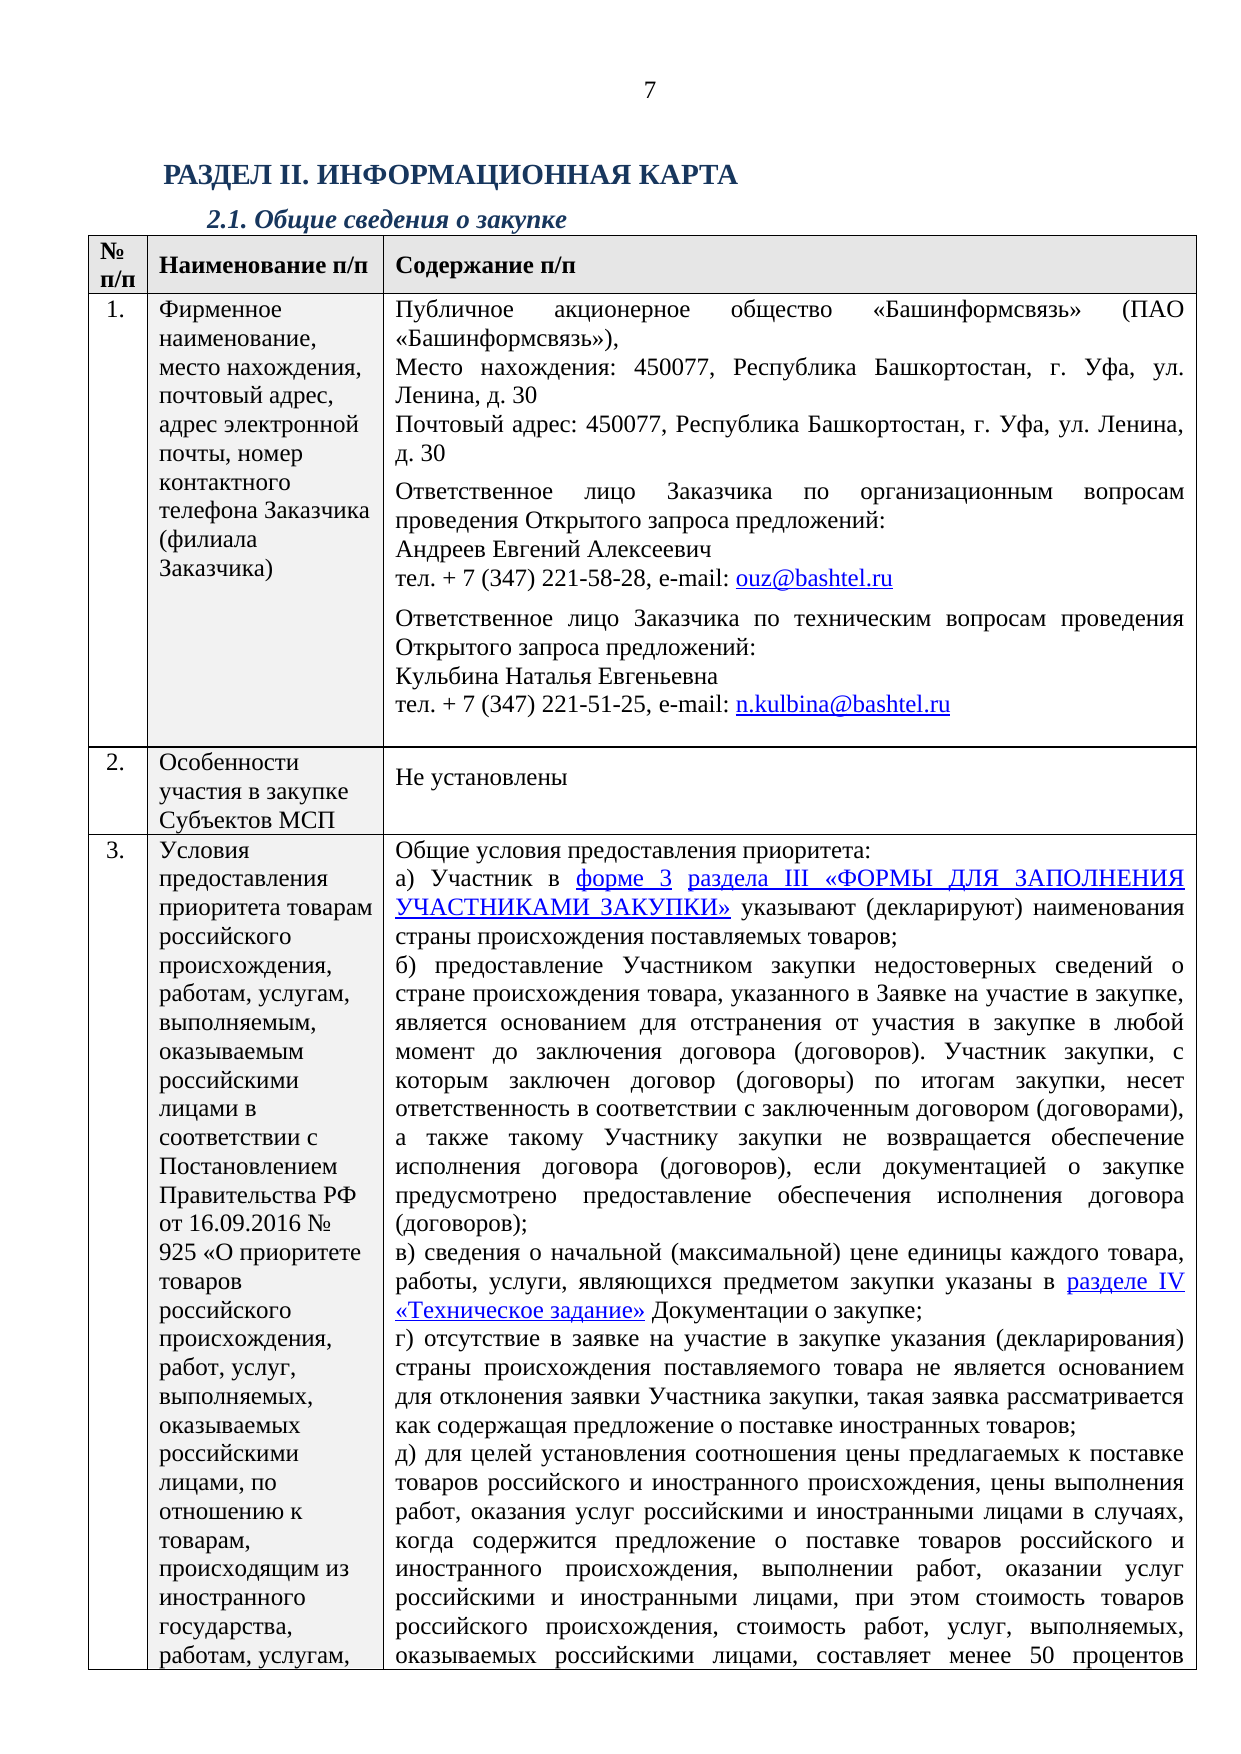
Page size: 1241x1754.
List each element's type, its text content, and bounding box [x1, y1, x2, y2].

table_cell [148, 835, 383, 1668]
table_cell Особенности участия в закупке Субъектов МСП [148, 748, 383, 834]
table_header Содержание п/п [384, 236, 1196, 293]
table_cell [89, 835, 147, 1668]
table_cell Публичное акционерное общество «Башинформсвязь» (ПАО «Башинформсвязь»), Место нахождения: 450077, Республика Башкортостан, г. Уфа, ул. Ленина, д. 30 Почтовый адрес: 450077, Республика Башкортостан, г. Уфа, ул. Ленина, д. 30 Ответственное лицо Заказчика по организационным вопросам проведения Открытого запроса предложений: Андреев Евгений Алексеевич тел. + 7 (347) 221-58-28, e-mail: ouz@bashtel.ru Ответственное лицо Заказчика по техническим вопросам проведения Открытого запроса предложений: Кульбина Наталья Евгеньевна тел. + 7 (347) 221-51-25, e-mail: n.kulbina@bashtel.ru [384, 294, 1196, 746]
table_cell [384, 835, 1196, 1668]
table_cell Фирменное наименование, место нахождения, почтовый адрес, адрес электронной почты, номер контактного телефона Заказчика (филиала Заказчика) [148, 294, 383, 746]
text 2.1. Общие сведения о закупке [207, 203, 1181, 235]
table_cell [89, 748, 147, 834]
text РАЗДЕЛ II. ИНФОРМАЦИОННАЯ КАРТА [163, 157, 1181, 191]
table_cell Не установлены [384, 748, 1196, 834]
table_header Наименование п/п [148, 236, 383, 293]
table_cell [89, 294, 147, 746]
table_header № п/п [89, 236, 147, 293]
